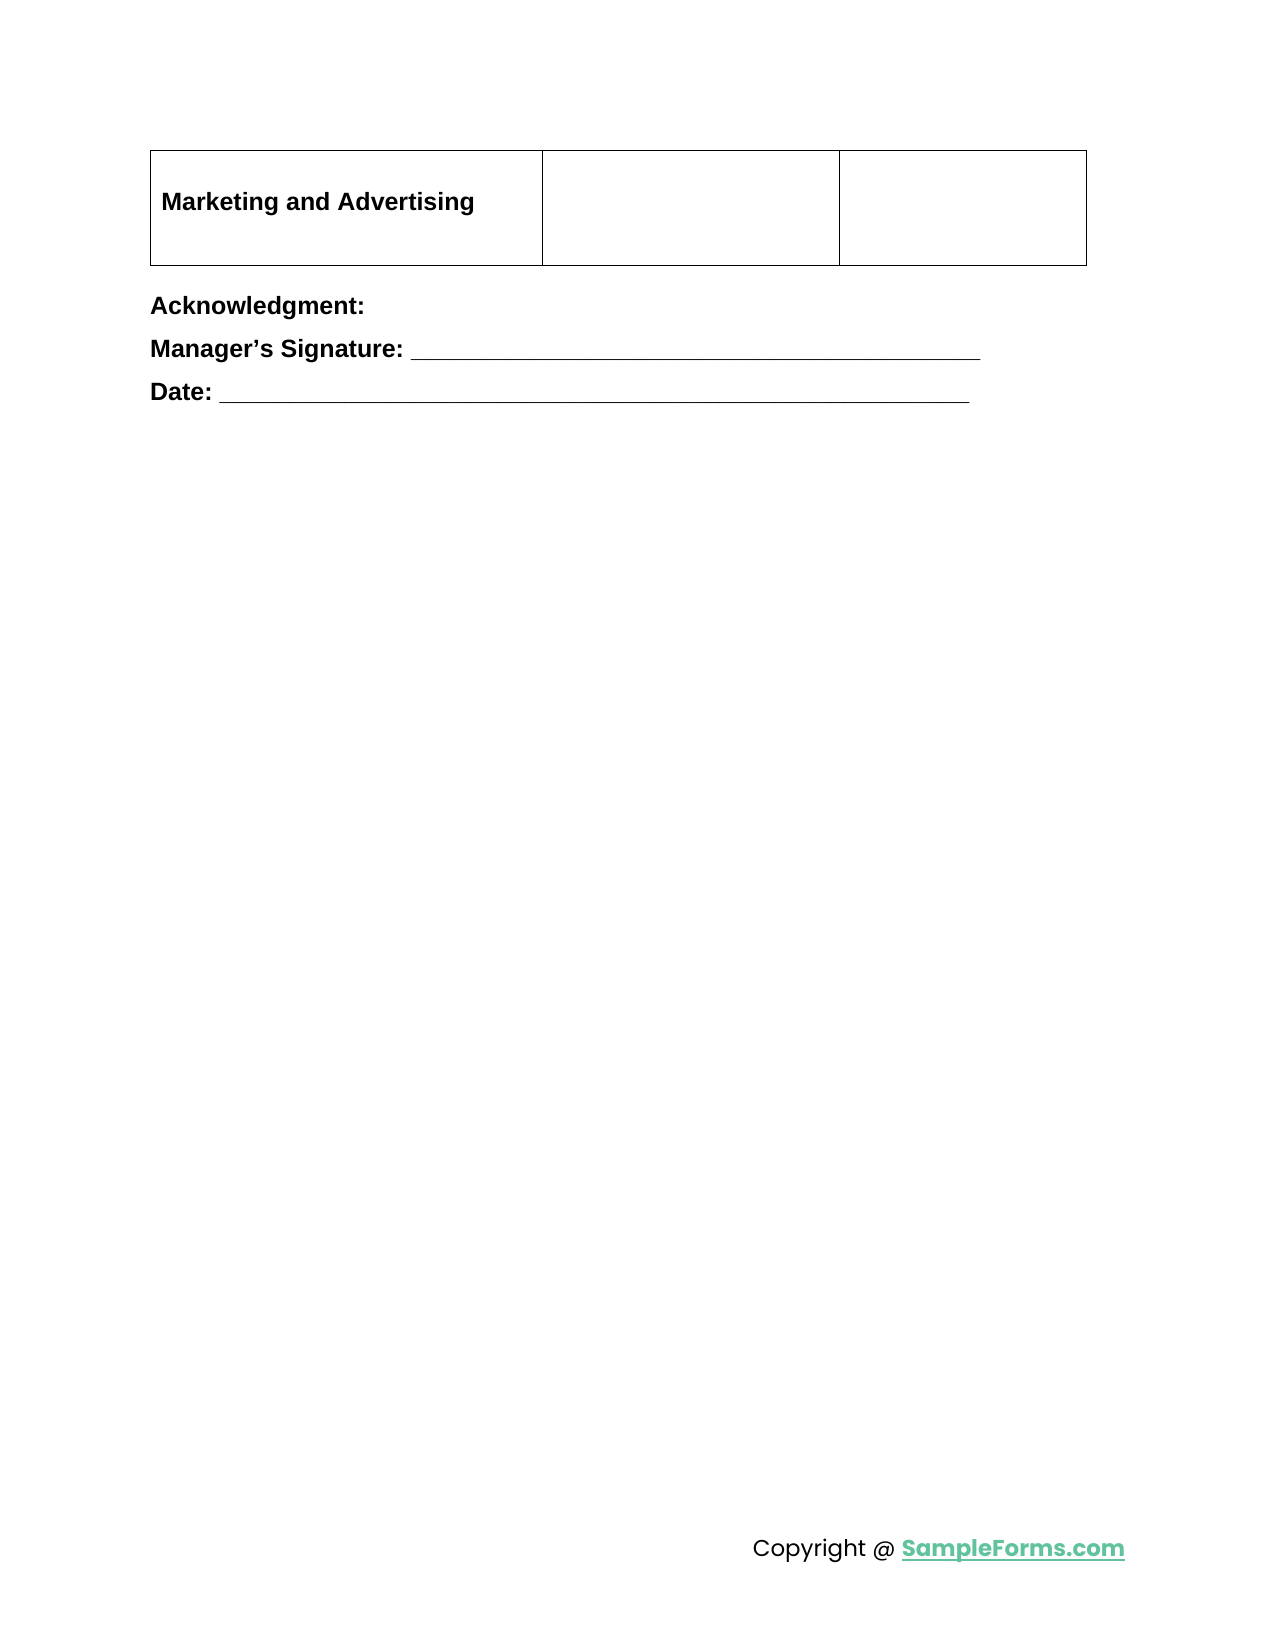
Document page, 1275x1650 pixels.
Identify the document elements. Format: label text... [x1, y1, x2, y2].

text Acknowledgment: Manager’s Signature: _________________________________________ Date: ______________________________________________________ [150, 291, 1125, 406]
table_cell [840, 151, 1086, 265]
table_cell Marketing and Advertising [151, 151, 542, 265]
table_cell [543, 151, 839, 265]
